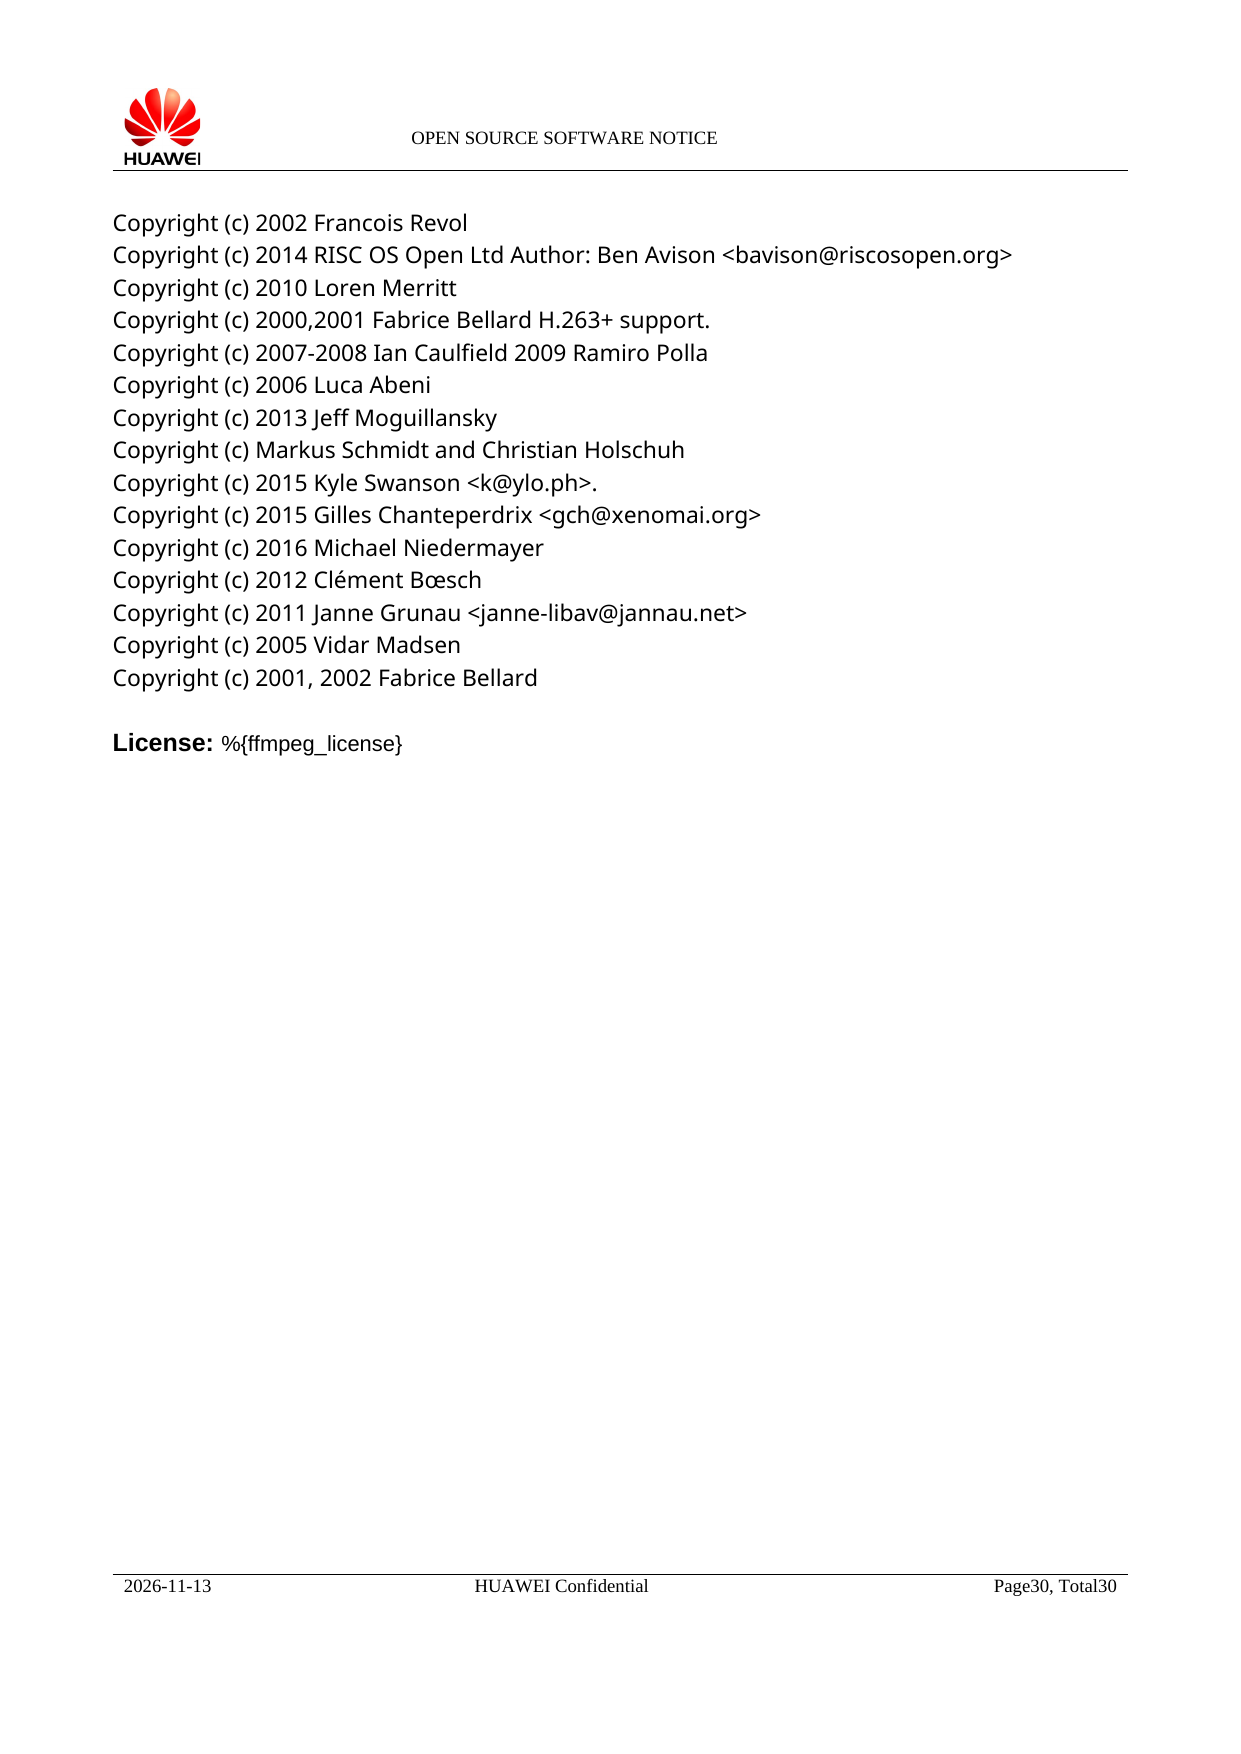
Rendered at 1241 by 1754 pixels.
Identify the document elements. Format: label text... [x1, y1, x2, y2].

text License: %{ffmpeg_license} [112, 726, 1128, 759]
picture [124, 88, 201, 165]
